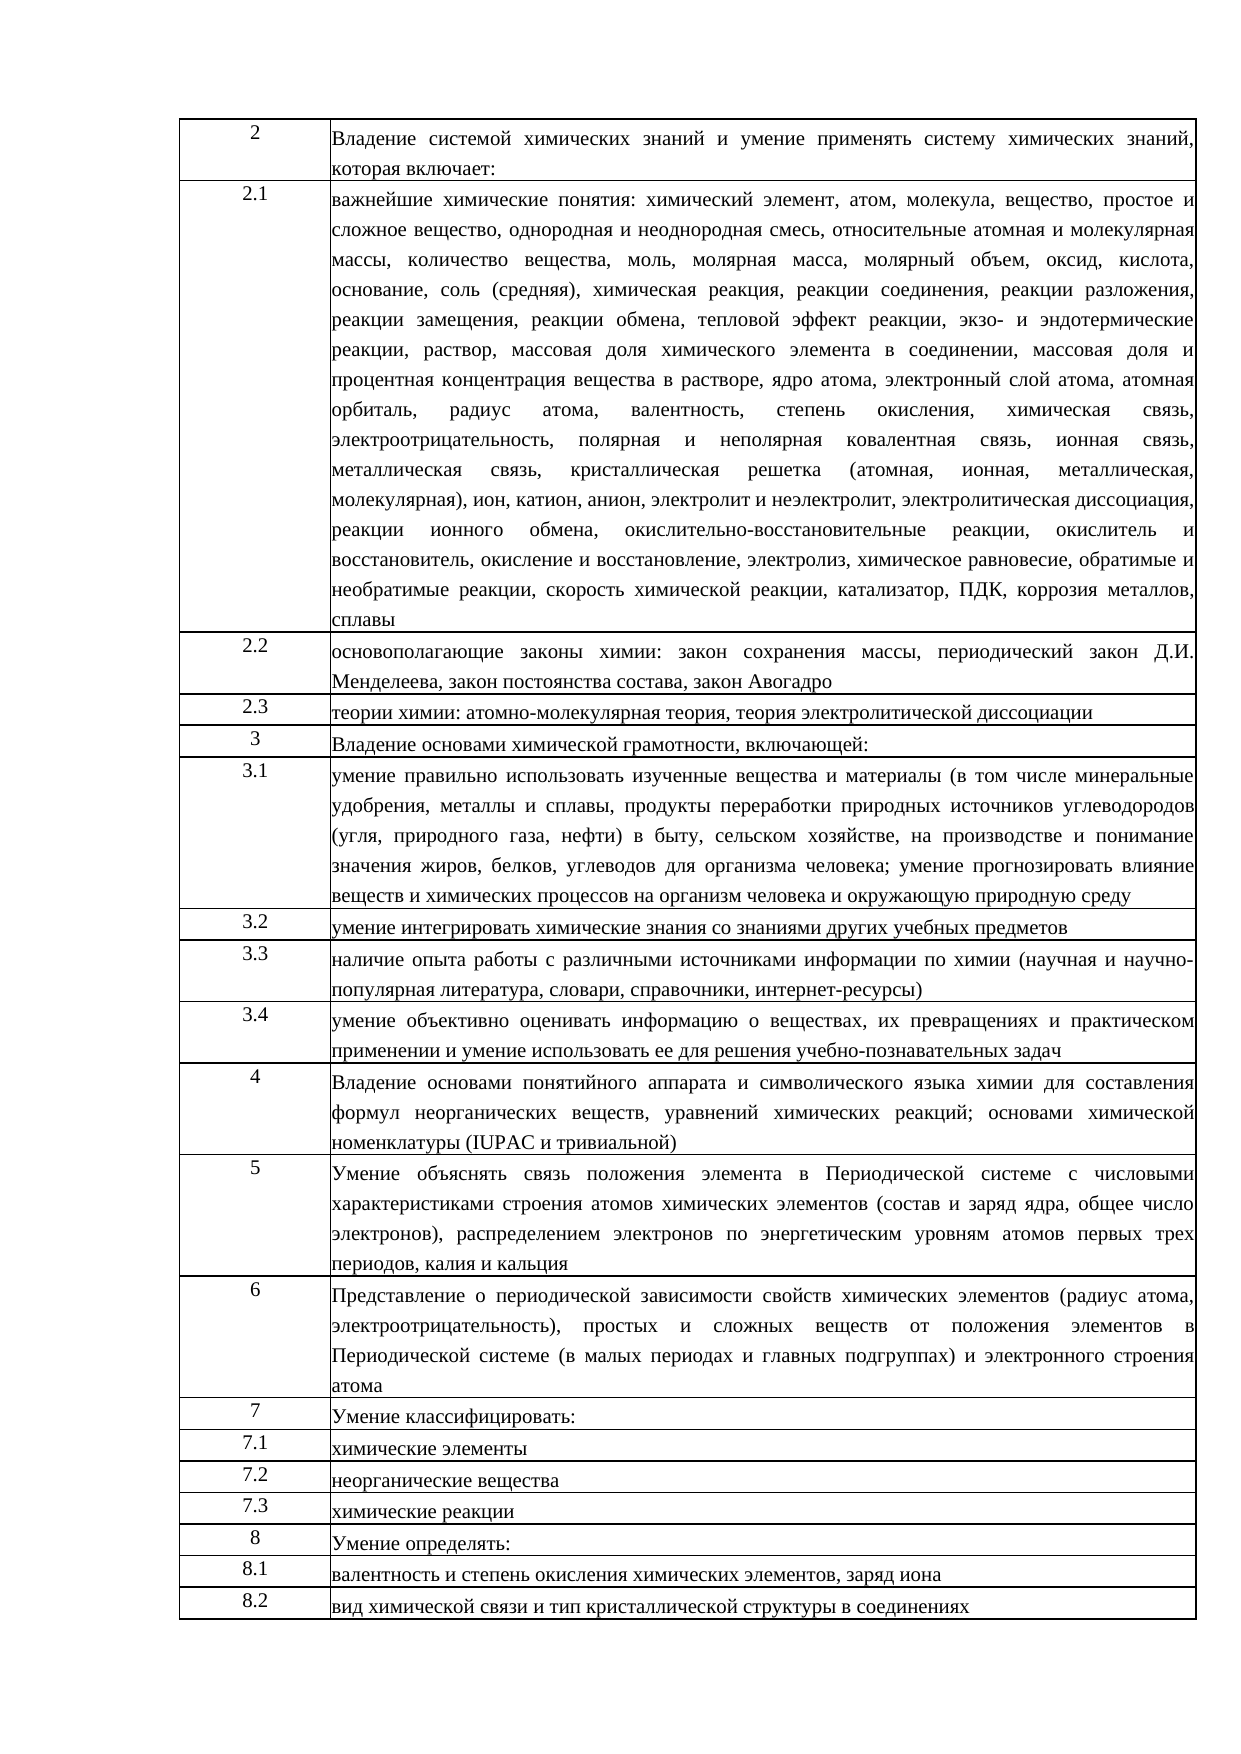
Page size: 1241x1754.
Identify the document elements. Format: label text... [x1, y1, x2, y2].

table_cell 8.1 [180, 1556, 330, 1586]
table_cell Умение объяснять связь положения элемента в Периодической системе с числовыми характеристиками строения атомов химических элементов (состав и заряд ядра, общее число электронов), распределением электронов по энергетическим уровням атомов первых трех периодов, калия и кальция [331, 1155, 1195, 1275]
table_cell 3 [180, 726, 330, 756]
table_cell Умение классифицировать: [331, 1398, 1195, 1428]
table_cell 2.3 [180, 695, 330, 724]
table_cell умение правильно использовать изученные вещества и материалы (в том числе минеральные удобрения, металлы и сплавы, продукты переработки природных источников углеводородов (угля, природного газа, нефти) в быту, сельском хозяйстве, на производстве и понимание значения жиров, белков, углеводов для организма человека; умение прогнозировать влияние веществ и химических процессов на организм человека и окружающую природную среду [331, 758, 1195, 907]
table_cell умение объективно оценивать информацию о веществах, их превращениях и практическом применении и умение использовать ее для решения учебно-познавательных задач [331, 1002, 1195, 1062]
table_cell 3.3 [180, 941, 330, 1001]
table_cell 7.1 [180, 1430, 330, 1460]
table_cell неорганические вещества [331, 1462, 1195, 1492]
table_cell 3.2 [180, 909, 330, 939]
table_cell 8.2 [180, 1588, 330, 1618]
table_cell Владение основами понятийного аппарата и символического языка химии для составления формул неорганических веществ, уравнений химических реакций; основами химической номенклатуры (IUPAC и тривиальной) [331, 1064, 1195, 1154]
table_cell важнейшие химические понятия: химический элемент, атом, молекула, вещество, простое и сложное вещество, однородная и неоднородная смесь, относительные атомная и молекулярная массы, количество вещества, моль, молярная масса, молярный объем, оксид, кислота, основание, соль (средняя), химическая реакция, реакции соединения, реакции разложения, реакции замещения, реакции обмена, тепловой эффект реакции, экзо- и эндотермические реакции, раствор, массовая доля химического элемента в соединении, массовая доля и процентная концентрация вещества в растворе, ядро атома, электронный слой атома, атомная орбиталь, радиус атома, валентность, степень окисления, химическая связь, электроотрицательность, полярная и неполярная ковалентная связь, ионная связь, металлическая связь, кристаллическая решетка (атомная, ионная, металлическая, молекулярная), ион, катион, анион, электролит и неэлектролит, электролитическая диссоциация, реакции ионного обмена, окислительно-восстановительные реакции, окислитель и восстановитель, окисление и восстановление, электролиз, химическое равновесие, обратимые и необратимые реакции, скорость химической реакции, катализатор, ПДК, коррозия металлов, сплавы [331, 181, 1195, 631]
table_cell 2.1 [180, 181, 330, 631]
table_cell химические элементы [331, 1430, 1195, 1460]
table_cell теории химии: атомно-молекулярная теория, теория электролитической диссоциации [331, 695, 1195, 724]
table_cell 2 [180, 120, 330, 180]
table_cell Владение основами химической грамотности, включающей: [331, 726, 1195, 756]
table_cell умение интегрировать химические знания со знаниями других учебных предметов [331, 909, 1195, 939]
table_cell 3.1 [180, 758, 330, 907]
table_cell Владение системой химических знаний и умение применять систему химических знаний, которая включает: [331, 120, 1195, 180]
table_cell 6 [180, 1277, 330, 1397]
table_cell 2.2 [180, 633, 330, 693]
table_cell основополагающие законы химии: закон сохранения массы, периодический закон Д.И. Менделеева, закон постоянства состава, закон Авогадро [331, 633, 1195, 693]
table_cell 5 [180, 1155, 330, 1275]
table_cell 8 [180, 1525, 330, 1555]
table_cell наличие опыта работы с различными источниками информации по химии (научная и научно-популярная литература, словари, справочники, интернет-ресурсы) [331, 941, 1195, 1001]
table_cell 7.2 [180, 1462, 330, 1492]
table_cell Умение определять: [331, 1525, 1195, 1555]
table_cell Представление о периодической зависимости свойств химических элементов (радиус атома, электроотрицательность), простых и сложных веществ от положения элементов в Периодической системе (в малых периодах и главных подгруппах) и электронного строения атома [331, 1277, 1195, 1397]
table_cell валентность и степень окисления химических элементов, заряд иона [331, 1556, 1195, 1586]
table_cell 4 [180, 1064, 330, 1154]
table_cell вид химической связи и тип кристаллической структуры в соединениях [331, 1588, 1195, 1618]
table_cell 3.4 [180, 1002, 330, 1062]
table_cell 7.3 [180, 1493, 330, 1523]
table_cell 7 [180, 1398, 330, 1428]
table_cell химические реакции [331, 1493, 1195, 1523]
